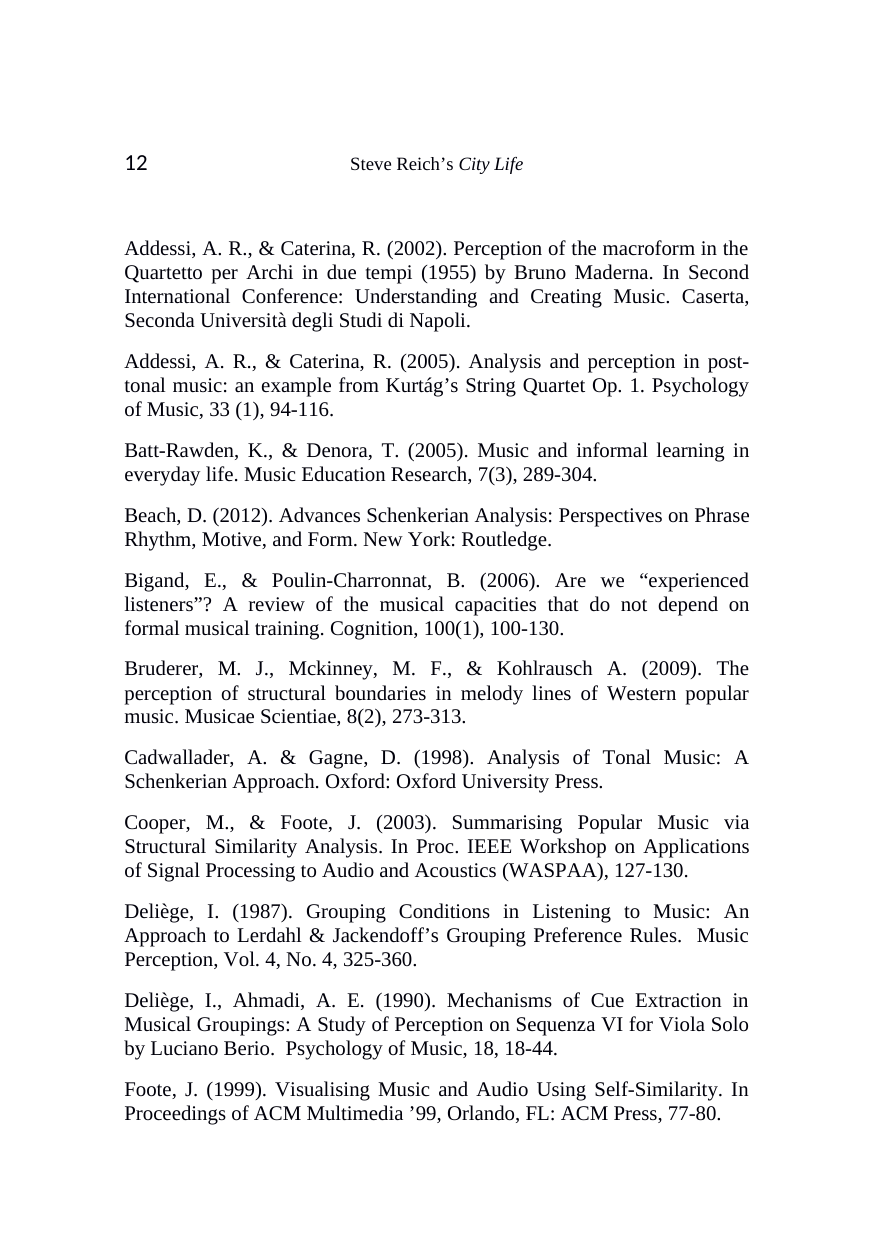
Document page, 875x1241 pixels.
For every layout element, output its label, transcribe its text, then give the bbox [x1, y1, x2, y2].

text Bigand, E., & Poulin-Charronnat, B. (2006). Are we “experienced listeners”? A review of the musical capacities that do not depend on formal musical training. Cognition, 100(1), 100-130. [124, 567, 750, 640]
text Cooper, M., & Foote, J. (2003). Summarising Popular Music via Structural Similarity Analysis. In Proc. IEEE Workshop on Applications of Signal Processing to Audio and Acoustics (WASPAA), 127-130. [124, 810, 750, 882]
text Beach, D. (2012). Advances Schenkerian Analysis: Perspectives on Phrase Rhythm, Motive, and Form. New York: Routledge. [124, 503, 750, 551]
text Bruderer, M. J., Mckinney, M. F., & Kohlrausch A. (2009). The perception of structural boundaries in melody lines of Western popular music. Musicae Scientiae, 8(2), 273-313. [124, 656, 750, 728]
text Deliège, I., Ahmadi, A. E. (1990). Mechanisms of Cue Extraction in Musical Groupings: A Study of Perception on Sequenza VI for Viola Solo by Luciano Berio. Psychology of Music, 18, 18-44. [124, 988, 750, 1060]
text Deliège, I. (1987). Grouping Conditions in Listening to Music: An Approach to Lerdahl & Jackendoff’s Grouping Preference Rules. Music Perception, Vol. 4, No. 4, 325-360. [124, 899, 750, 971]
text Addessi, A. R., & Caterina, R. (2002). Perception of the macroform in the Quartetto per Archi in due tempi (1955) by Bruno Maderna. In Second International Conference: Understanding and Creating Music. Caserta, Seconda Università degli Studi di Napoli. [124, 236, 750, 332]
text Batt-Rawden, K., & Denora, T. (2005). Music and informal learning in everyday life. Music Education Research, 7(3), 289-304. [124, 438, 750, 486]
text Cadwallader, A. & Gagne, D. (1998). Analysis of Tonal Music: A Schenkerian Approach. Oxford: Oxford University Press. [124, 745, 750, 793]
text Foote, J. (1999). Visualising Music and Audio Using Self-Similarity. In Proceedings of ACM Multimedia ’99, Orlando, FL: ACM Press, 77-80. [124, 1077, 750, 1125]
text Addessi, A. R., & Caterina, R. (2005). Analysis and perception in post-tonal music: an example from Kurtág’s String Quartet Op. 1. Psychology of Music, 33 (1), 94-116. [124, 349, 750, 421]
